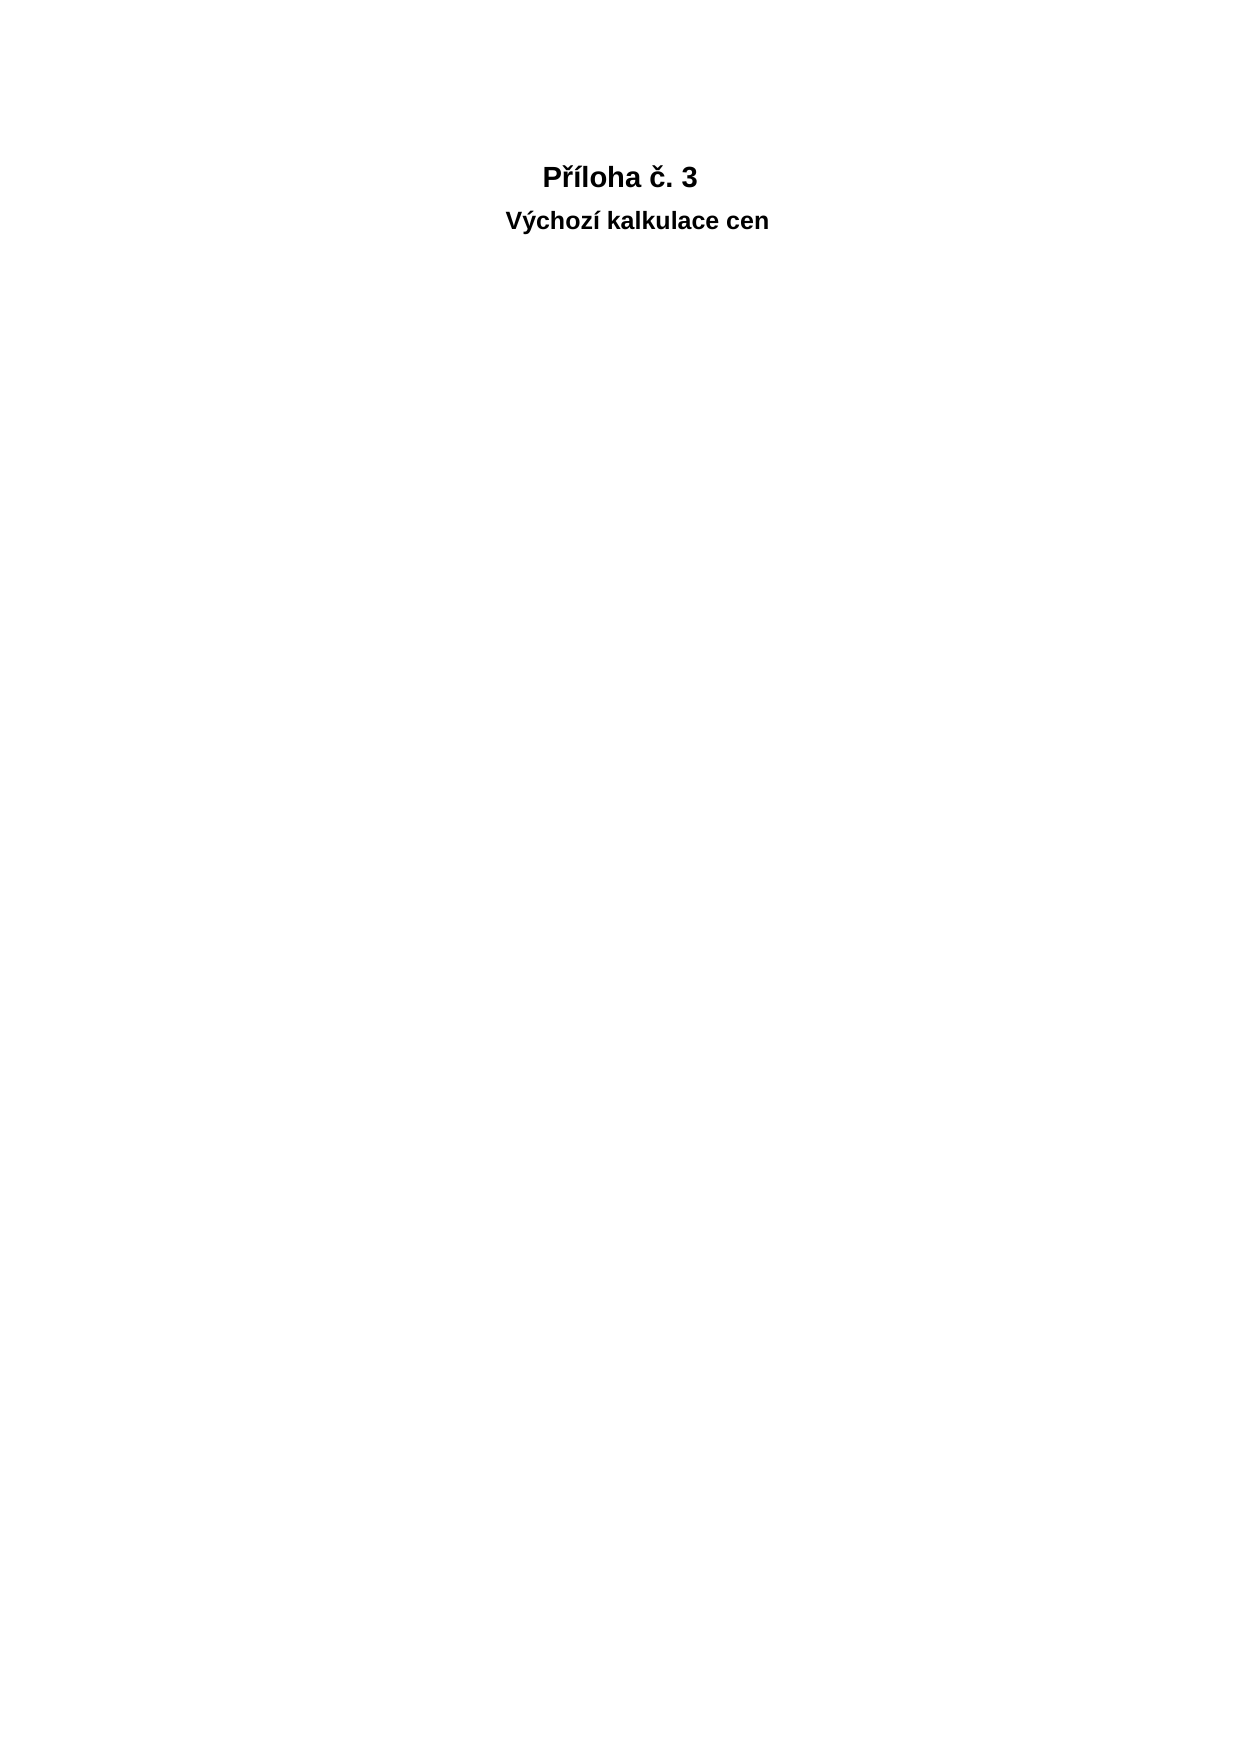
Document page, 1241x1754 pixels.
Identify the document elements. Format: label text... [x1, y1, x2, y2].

text Příloha č. 3 [148, 160, 1092, 194]
table_header Výchozí kalkulace cen [148, 194, 1186, 247]
